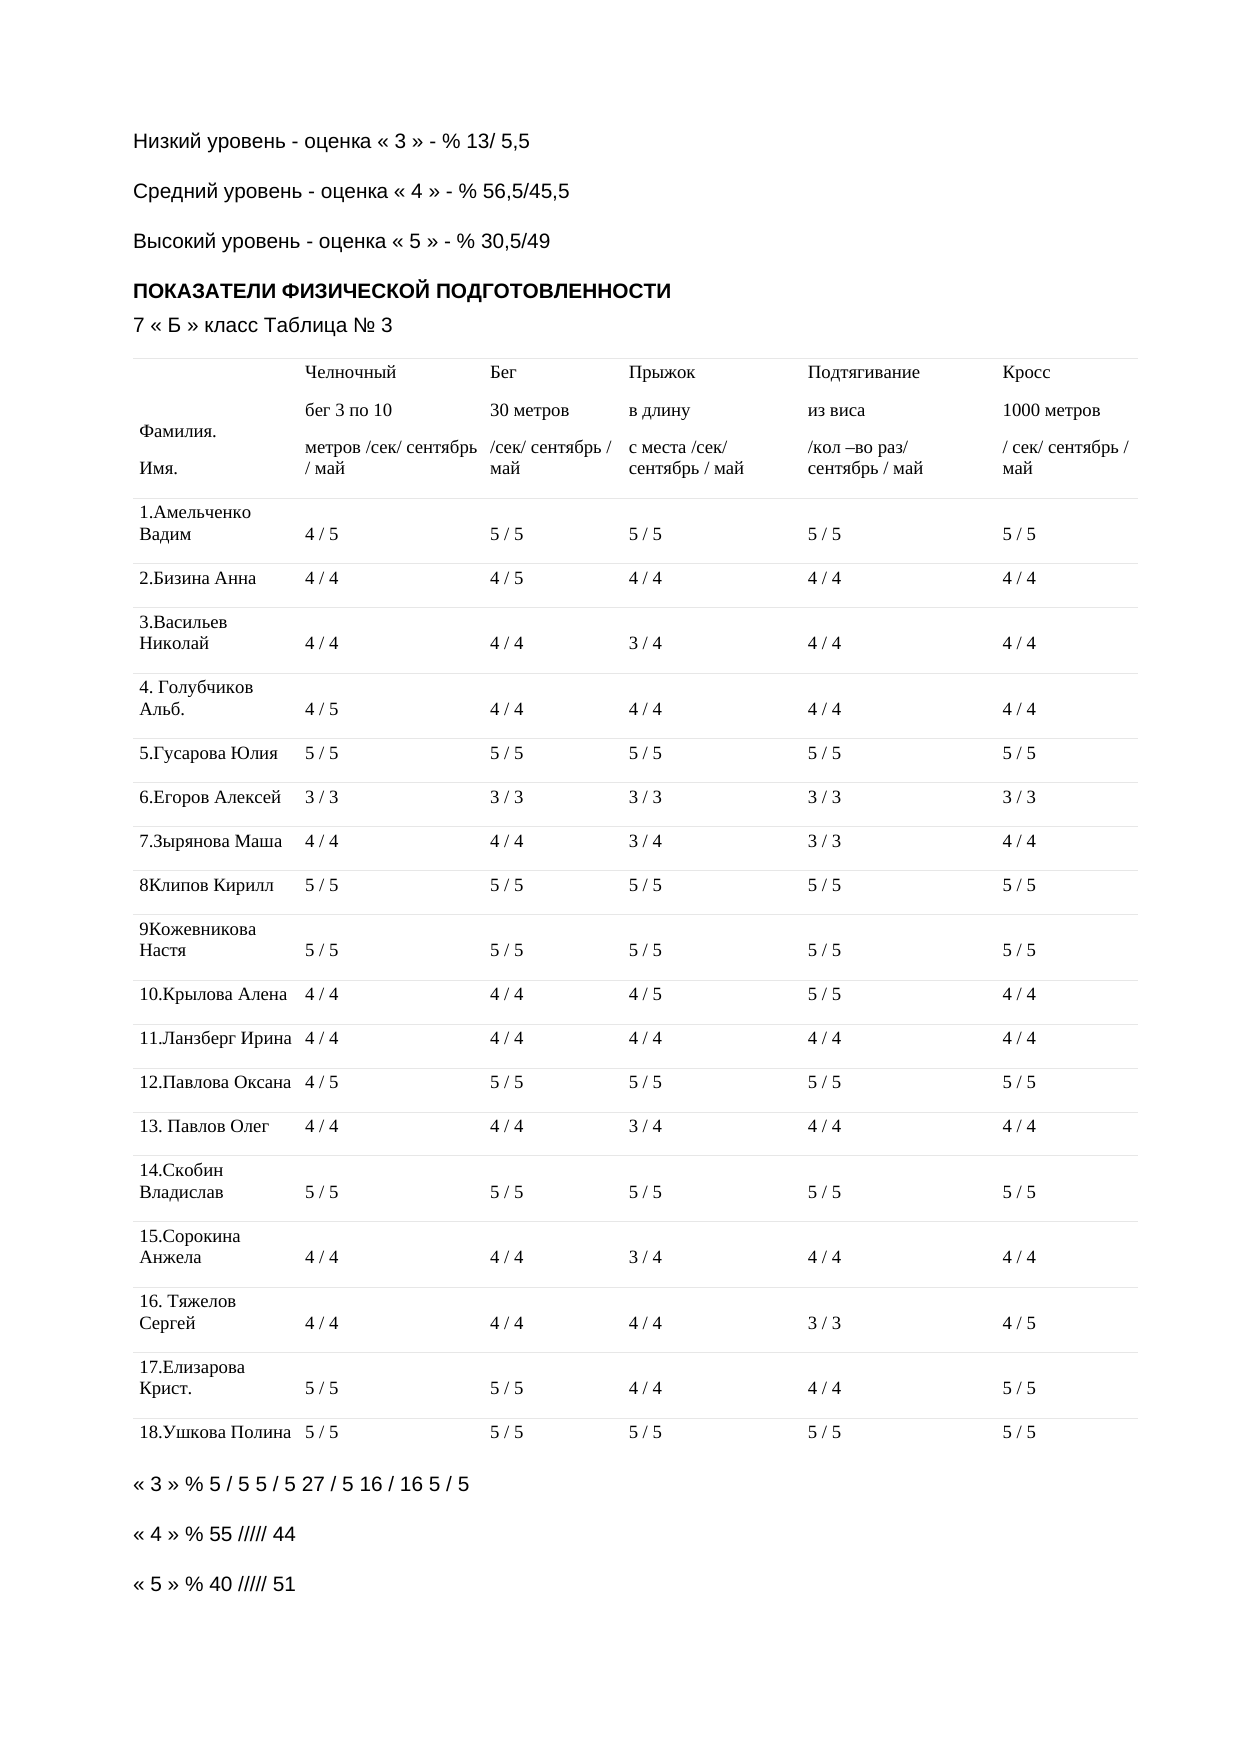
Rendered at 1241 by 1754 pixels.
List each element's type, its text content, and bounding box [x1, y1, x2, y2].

table_cell 4 / 5 [996, 1288, 1138, 1352]
table_cell 4 / 5 [299, 674, 484, 738]
table_cell 4 / 5 [622, 981, 801, 1023]
table_cell 5 / 5 [484, 1156, 622, 1221]
table_cell 14.Скобин Владислав [133, 1156, 299, 1221]
table_cell 4 / 4 [801, 1025, 996, 1067]
table_header Кросс 1000 метров / сек/ сентябрь / май [996, 359, 1138, 498]
table_cell 15.Сорокина Анжела [133, 1222, 299, 1286]
table_cell 3 / 3 [801, 827, 996, 870]
table_cell 4 / 4 [996, 564, 1138, 607]
table_cell 4 / 4 [996, 608, 1138, 673]
table_cell 10.Крылова Алена [133, 981, 299, 1023]
table_cell 5 / 5 [801, 499, 996, 563]
table_cell 4 / 4 [484, 981, 622, 1023]
table_cell 7.Зырянова Маша [133, 827, 299, 870]
table_cell 5 / 5 [996, 739, 1138, 782]
table_cell 5 / 5 [996, 499, 1138, 563]
table_cell 5.Гусарова Юлия [133, 739, 299, 782]
table_cell 5 / 5 [622, 1156, 801, 1221]
table_cell 3 / 3 [801, 1288, 996, 1352]
table_cell 5 / 5 [299, 871, 484, 914]
table_cell 4 / 4 [801, 674, 996, 738]
table_header Челночный бег 3 по 10 метров /сек/ сентябрь / май [299, 359, 484, 498]
table_cell 4 / 5 [299, 499, 484, 563]
table_cell 4 / 4 [622, 1288, 801, 1352]
table_cell 4 / 4 [996, 1222, 1138, 1286]
table_cell 5 / 5 [622, 1069, 801, 1111]
table_cell 12.Павлова Оксана [133, 1069, 299, 1111]
text Средний уровень - оценка « 4 » - % 56,5/45,5 [133, 168, 1167, 202]
table_cell 4 / 4 [622, 1353, 801, 1417]
table_cell 5 / 5 [996, 871, 1138, 914]
table_cell 4 / 4 [299, 564, 484, 607]
table_cell 4 / 4 [484, 1113, 622, 1155]
table_cell 13. Павлов Олег [133, 1113, 299, 1155]
table_cell 4 / 4 [996, 827, 1138, 870]
table_cell 4 / 4 [299, 608, 484, 673]
text 7 « Б » класс Таблица № 3 [133, 302, 1167, 337]
table_cell 4 / 4 [484, 1025, 622, 1067]
table_cell 5 / 5 [622, 915, 801, 979]
table_cell 5 / 5 [299, 739, 484, 782]
table_cell 4 / 4 [299, 1025, 484, 1067]
table_cell 3 / 3 [622, 783, 801, 826]
table_header Бег 30 метров /сек/ сентябрь / май [484, 359, 622, 498]
table_cell 2.Бизина Анна [133, 564, 299, 607]
table_cell 4 / 4 [299, 1113, 484, 1155]
table_cell 4 / 5 [299, 1069, 484, 1111]
table_cell 4 / 4 [996, 1113, 1138, 1155]
table_cell 3 / 4 [622, 1222, 801, 1286]
table_cell 3 / 3 [801, 783, 996, 826]
table_cell 5 / 5 [801, 981, 996, 1023]
table_cell 5 / 5 [484, 1353, 622, 1417]
table_header Фамилия. Имя. [133, 359, 299, 498]
table_cell 5 / 5 [801, 871, 996, 914]
table_cell 4 / 4 [801, 1353, 996, 1417]
table_header Подтягивание из виса /кол –во раз/ сентябрь / май [801, 359, 996, 498]
table_cell 3 / 3 [996, 783, 1138, 826]
text « 5 » % 40 ///// 51 [133, 1561, 1167, 1596]
table_cell 5 / 5 [484, 915, 622, 979]
table_cell 4 / 4 [484, 674, 622, 738]
table_cell 5 / 5 [484, 871, 622, 914]
text Низкий уровень - оценка « 3 » - % 13/ 5,5 [133, 118, 1167, 152]
table_cell 3.Васильев Николай [133, 608, 299, 673]
table_cell 4 / 4 [299, 1222, 484, 1286]
table_cell 4 / 4 [299, 827, 484, 870]
table_cell 5 / 5 [484, 1419, 622, 1461]
text Высокий уровень - оценка « 5 » - % 30,5/49 [133, 218, 1167, 252]
table_cell 4 / 4 [801, 564, 996, 607]
table_cell 5 / 5 [299, 1353, 484, 1417]
table_cell 5 / 5 [996, 1156, 1138, 1221]
table_cell 4 / 4 [622, 674, 801, 738]
table_cell 3 / 4 [622, 827, 801, 870]
table_cell 5 / 5 [484, 1069, 622, 1111]
table_cell 4 / 4 [996, 674, 1138, 738]
table_cell 4 / 4 [801, 1113, 996, 1155]
table_cell 3 / 3 [484, 783, 622, 826]
table_cell 5 / 5 [801, 739, 996, 782]
table_cell 6.Егоров Алексей [133, 783, 299, 826]
table_cell 5 / 5 [299, 915, 484, 979]
table_cell 8Клипов Кирилл [133, 871, 299, 914]
table_cell 5 / 5 [622, 499, 801, 563]
table_cell 4 / 4 [996, 981, 1138, 1023]
table_cell 5 / 5 [299, 1156, 484, 1221]
table_cell 1.Амельченко Вадим [133, 499, 299, 563]
table_cell 17.Елизарова Крист. [133, 1353, 299, 1417]
table_cell 3 / 4 [622, 1113, 801, 1155]
text ПОКАЗАТЕЛИ ФИЗИЧЕСКОЙ ПОДГОТОВЛЕННОСТИ [133, 268, 1167, 302]
table_cell 9Кожевникова Настя [133, 915, 299, 979]
text « 4 » % 55 ///// 44 [133, 1511, 1167, 1546]
table_cell 5 / 5 [484, 739, 622, 782]
table_cell 11.Ланзберг Ирина [133, 1025, 299, 1067]
table_cell 4 / 4 [484, 1222, 622, 1286]
table_cell 4 / 4 [622, 1025, 801, 1067]
table_cell 5 / 5 [622, 871, 801, 914]
table_cell 4 / 4 [484, 1288, 622, 1352]
text « 3 » % 5 / 5 5 / 5 27 / 5 16 / 16 5 / 5 [133, 1461, 1167, 1496]
table_cell 5 / 5 [996, 915, 1138, 979]
table_cell 5 / 5 [801, 1156, 996, 1221]
table_header Прыжок в длину с места /сек/ сентябрь / май [622, 359, 801, 498]
table_cell 4 / 4 [801, 1222, 996, 1286]
table_cell 5 / 5 [484, 499, 622, 563]
table_cell 4 / 4 [484, 827, 622, 870]
table_cell 3 / 3 [299, 783, 484, 826]
table_cell 5 / 5 [996, 1353, 1138, 1417]
table_cell 5 / 5 [996, 1419, 1138, 1461]
table_cell 4 / 5 [484, 564, 622, 607]
table_cell 5 / 5 [622, 1419, 801, 1461]
table_cell 5 / 5 [801, 1419, 996, 1461]
table_cell 5 / 5 [996, 1069, 1138, 1111]
table_cell 18.Ушкова Полина [133, 1419, 299, 1461]
table_cell 4 / 4 [622, 564, 801, 607]
table_cell 5 / 5 [622, 739, 801, 782]
table_cell 4. Голубчиков Альб. [133, 674, 299, 738]
table_cell 5 / 5 [801, 1069, 996, 1111]
table_cell 5 / 5 [299, 1419, 484, 1461]
table_cell 4 / 4 [996, 1025, 1138, 1067]
table_cell 4 / 4 [299, 981, 484, 1023]
table_cell 4 / 4 [801, 608, 996, 673]
table_cell 5 / 5 [801, 915, 996, 979]
table_cell 4 / 4 [484, 608, 622, 673]
table_cell 3 / 4 [622, 608, 801, 673]
table_cell 16. Тяжелов Сергей [133, 1288, 299, 1352]
table_cell 4 / 4 [299, 1288, 484, 1352]
